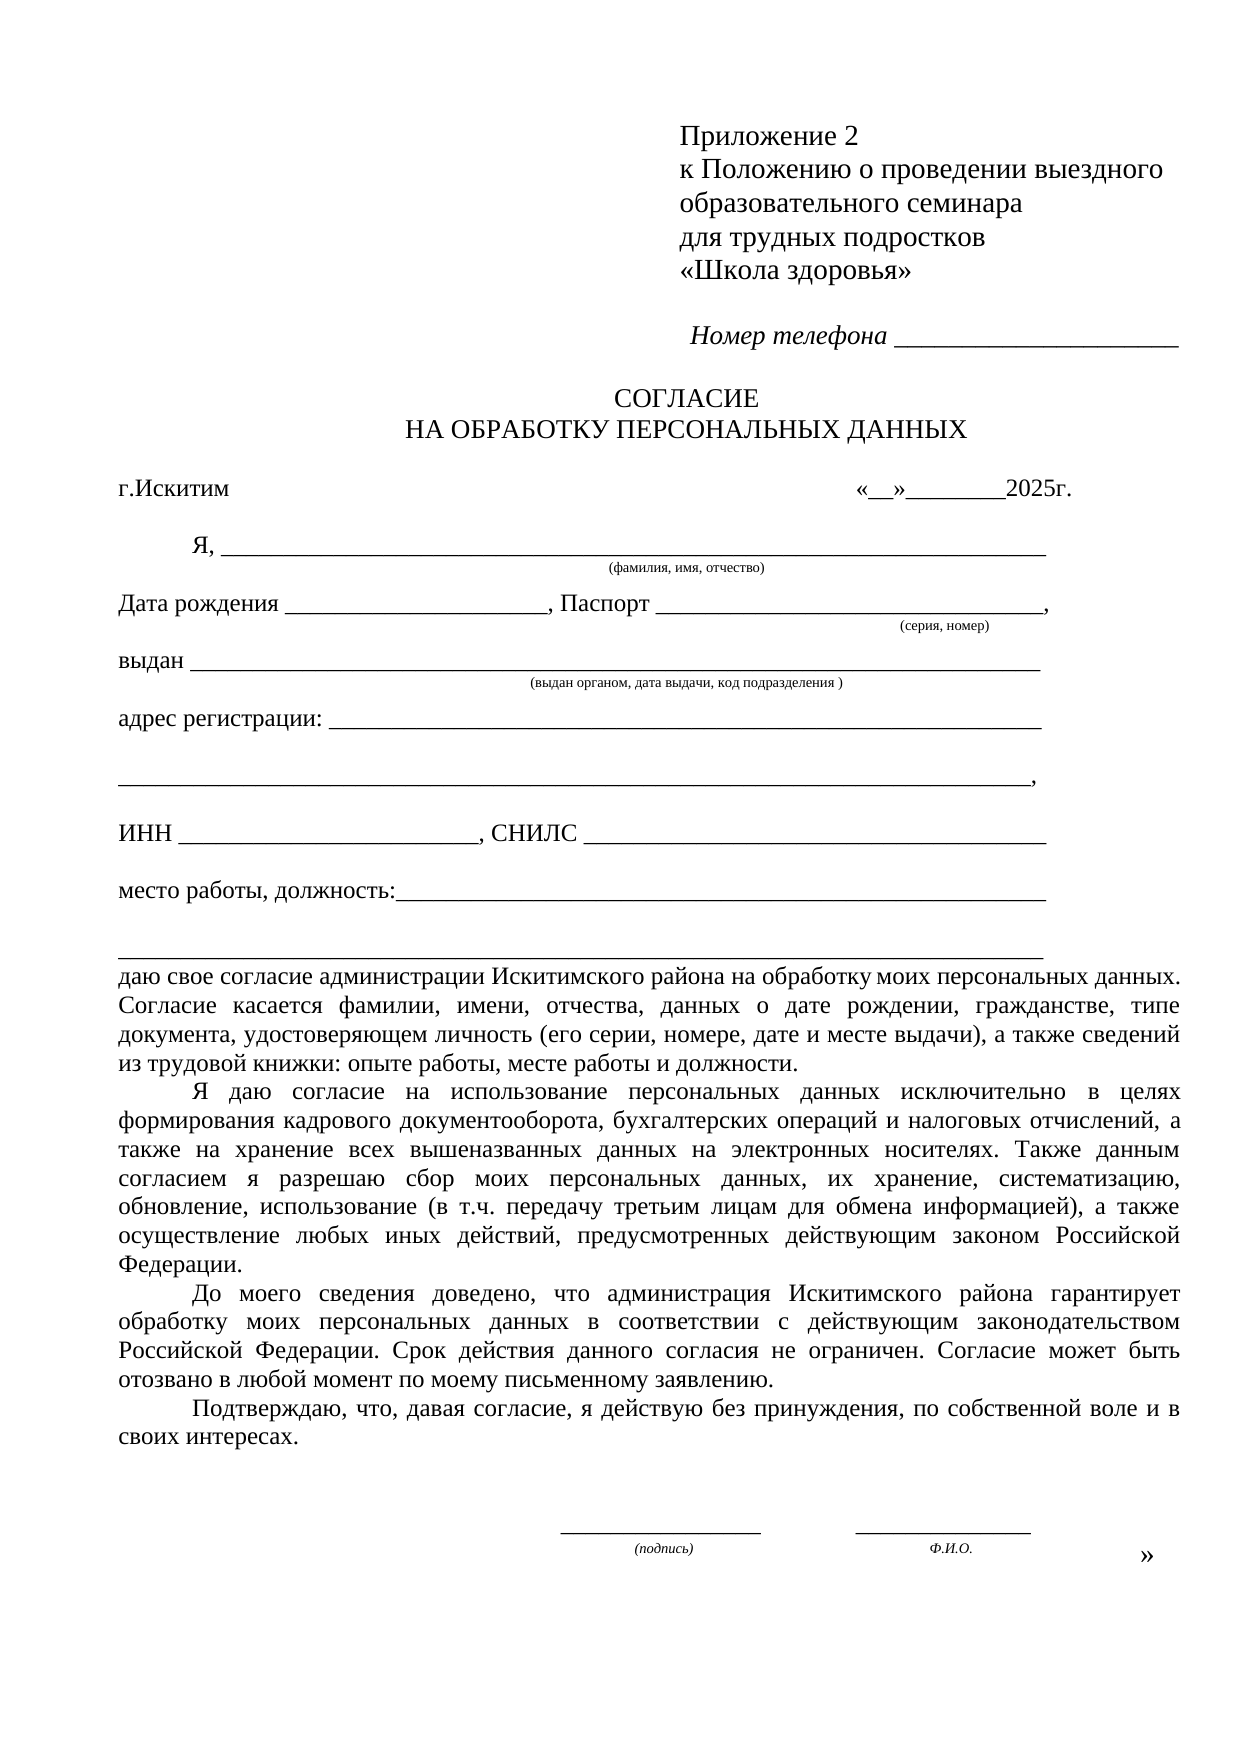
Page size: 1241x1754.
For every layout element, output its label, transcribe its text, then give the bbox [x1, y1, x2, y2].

text _________________________________________________________________________, [118, 760, 1181, 789]
text (выдан органом, дата выдачи, код подразделения ) [118, 674, 1181, 703]
text ИНН ________________________, СНИЛС _____________________________________ [118, 818, 1181, 846]
text к Положению о проведении выездного [679, 152, 1181, 185]
text выдан ____________________________________________________________________ [118, 645, 1181, 674]
text До моего сведения доведено, что администрация Искитимского района гарантирует обработку моих персональных данных в соответствии с действующим законодательством Российской Федерации. Срок действия данного согласия не ограничен. Согласие может быть отозвано в любой момент по моему письменному заявлению. [118, 1278, 1181, 1393]
text для трудных подростков [679, 219, 1181, 252]
text Дата рождения _____________________, Паспорт _______________________________, [118, 588, 1181, 616]
text __________________________________________________________________________ [118, 933, 1181, 961]
text ________________ ______________ [118, 1508, 1181, 1536]
text СОГЛАСИЕ [118, 382, 1181, 413]
text «Школа здоровья» [679, 252, 1181, 286]
text Я, __________________________________________________________________ [118, 530, 1181, 559]
text образовательного семинара [679, 185, 1181, 219]
text Я даю согласие на использование персональных данных исключительно в целях формирования кадрового документооборота, бухгалтерских операций и налоговых отчислений, а также на хранение всех вышеназванных данных на электронных носителях. Также данным согласием я разрешаю сбор моих персональных данных, их хранение, систематизацию, обновление, использование (в т.ч. передачу третьим лицам для обмена информацией), а также осуществление любых иных действий, предусмотренных действующим законом Российской Федерации. [118, 1076, 1181, 1278]
text (подпись) Ф.И.О. » [118, 1536, 1181, 1570]
text (серия, номер) [634, 616, 1181, 645]
text место работы, должность:____________________________________________________ [118, 875, 1181, 904]
text адрес регистрации: _________________________________________________________ [118, 703, 1181, 731]
text даю свое согласие администрации Искитимского района на обработку моих персональных данных. Согласие касается фамилии, имени, отчества, данных о дате рождении, гражданстве, типе документа, удостоверяющем личность (его серии, номере, дате и месте выдачи), а также сведений из трудовой книжки: опыте работы, месте работы и должности. [118, 961, 1181, 1076]
text Номер телефона _____________________ [118, 319, 1181, 351]
text НА ОБРАБОТКУ ПЕРСОНАЛЬНЫХ ДАННЫХ [118, 413, 1181, 444]
text г.Искитим «__»________2025г. [118, 473, 1181, 501]
text Подтверждаю, что, давая согласие, я действую без принуждения, по собственной воле и в своих интересах. [118, 1393, 1181, 1450]
text (фамилия, имя, отчество) [118, 559, 1181, 588]
text Приложение 2 [679, 118, 1181, 152]
